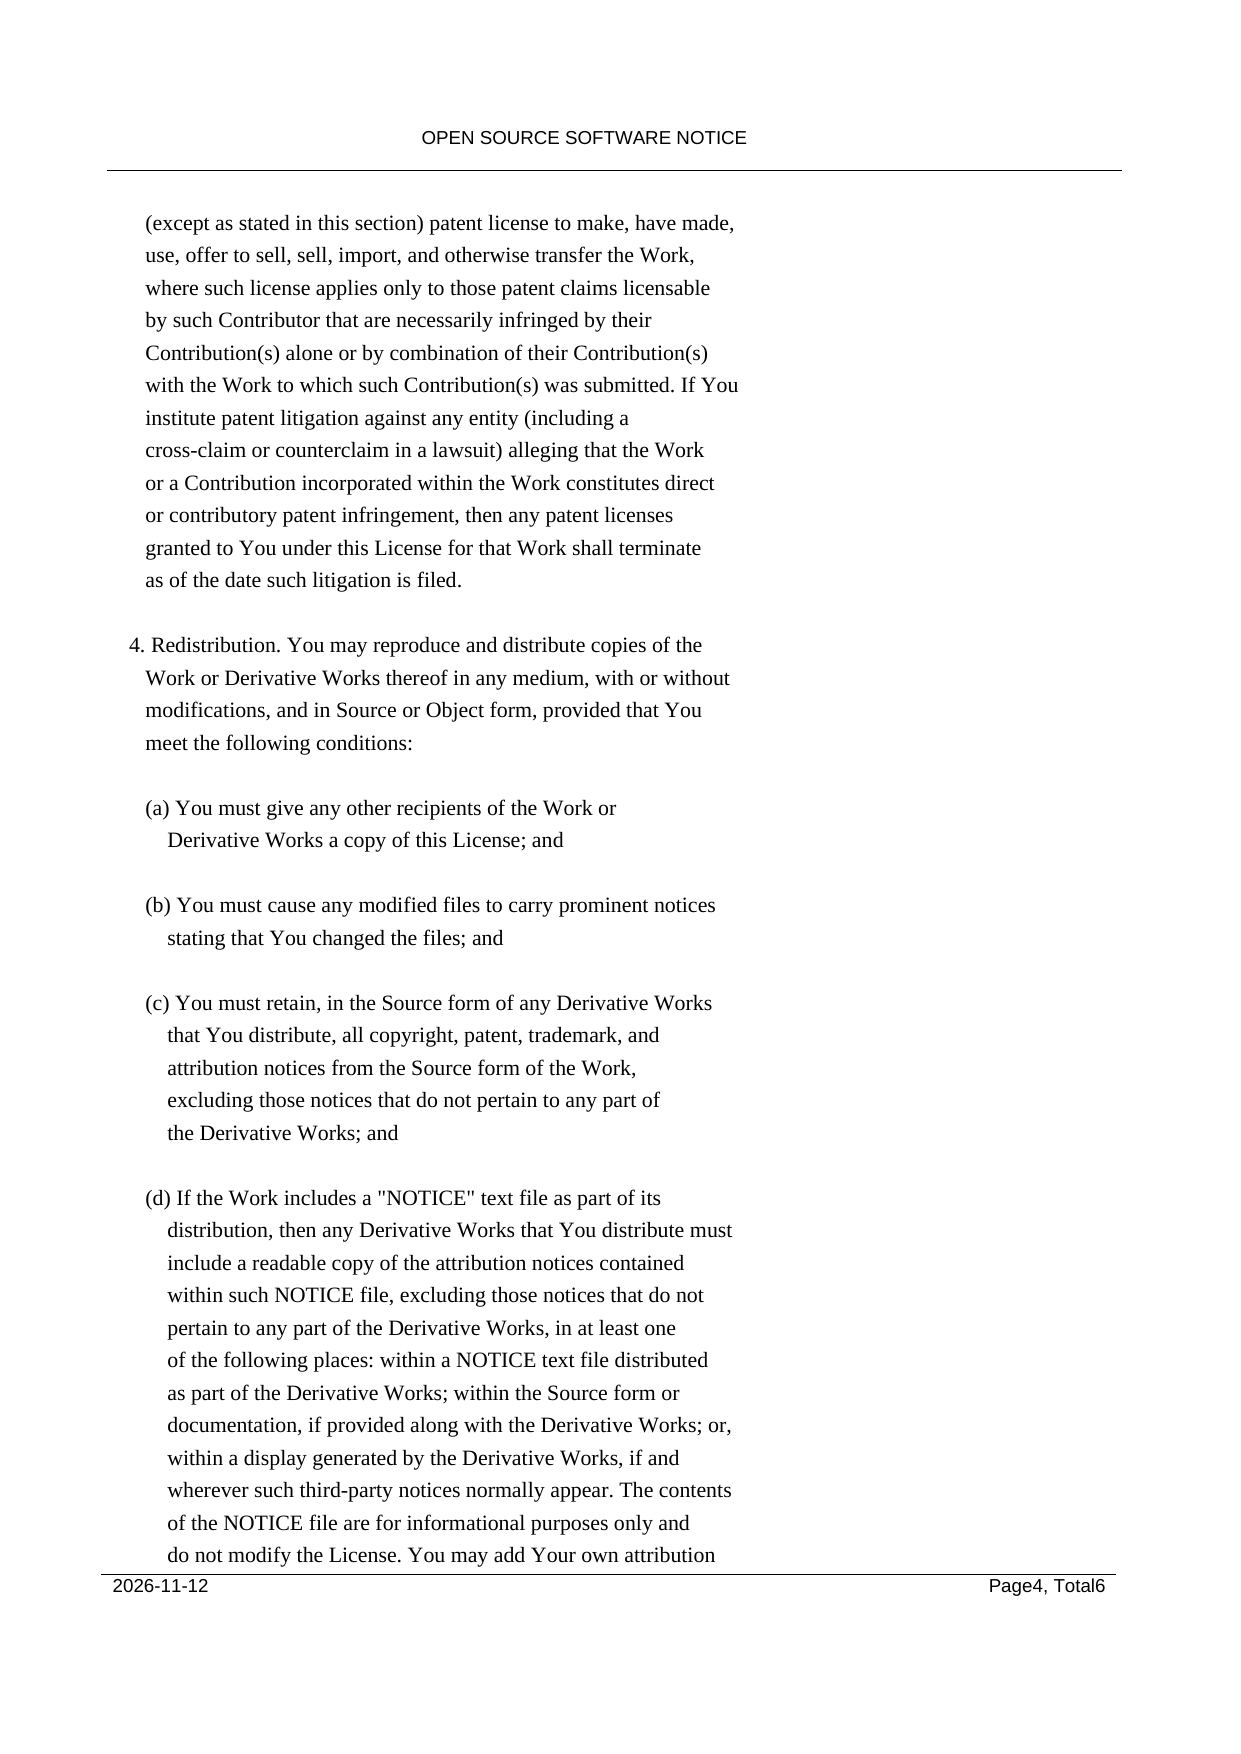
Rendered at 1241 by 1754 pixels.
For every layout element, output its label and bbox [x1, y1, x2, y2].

text [112, 206, 1128, 1571]
